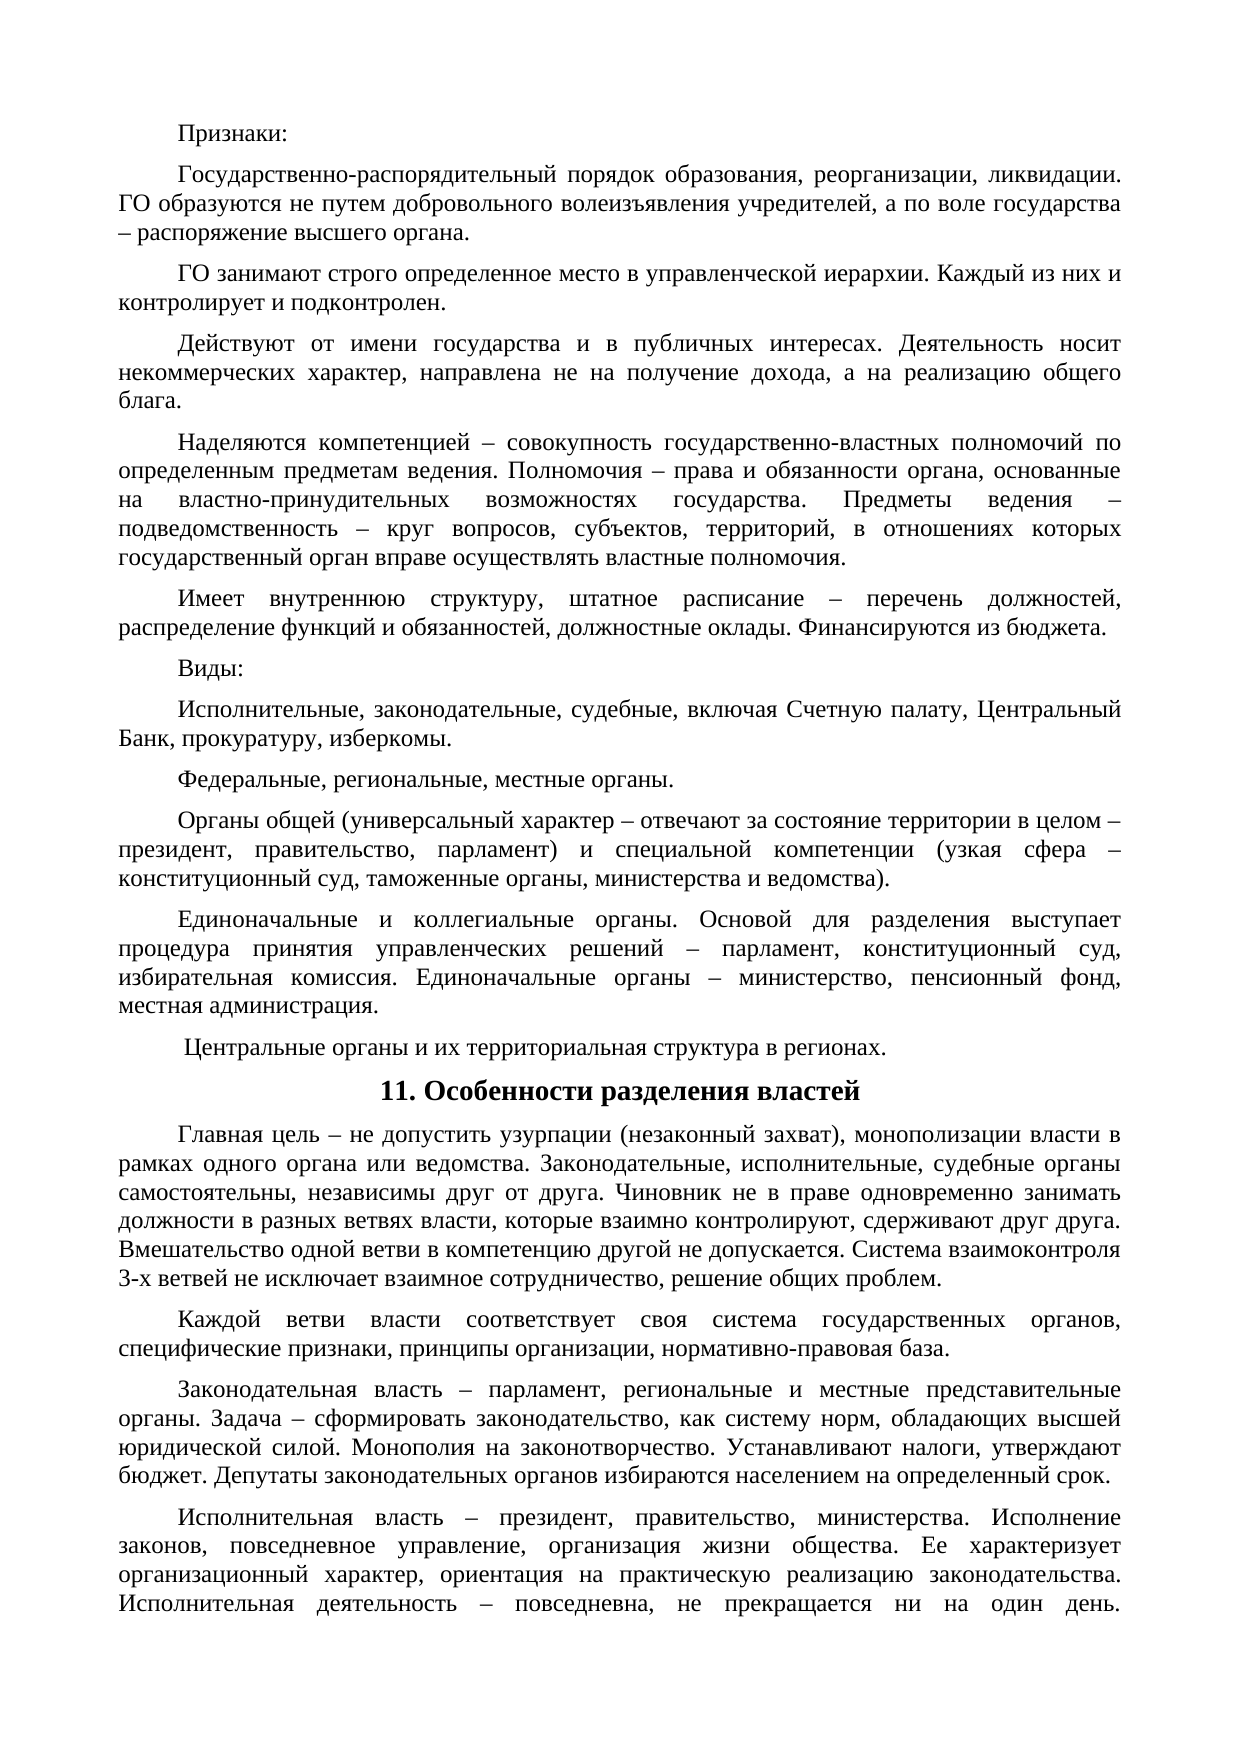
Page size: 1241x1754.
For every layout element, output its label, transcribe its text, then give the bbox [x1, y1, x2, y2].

text Единоначальные и коллегиальные органы. Основой для разделения выступает процедура принятия управленческих решений – парламент, конституционный суд, избирательная комиссия. Единоначальные органы – министерство, пенсионный фонд, местная администрация. [118, 904, 1122, 1019]
text 11. Особенности разделения властей [118, 1073, 1122, 1107]
text Федеральные, региональные, местные органы. [118, 764, 1122, 793]
text Имеет внутреннюю структуру, штатное расписание – перечень должностей, распределение функций и обязанностей, должностные оклады. Финансируются из бюджета. [118, 583, 1122, 641]
text Главная цель – не допустить узурпации (незаконный захват), монополизации власти в рамках одного органа или ведомства. Законодательные, исполнительные, судебные органы самостоятельны, независимы друг от друга. Чиновник не в праве одновременно занимать должности в разных ветвях власти, которые взаимно контролируют, сдерживают друг друга. Вмешательство одной ветви в компетенцию другой не допускается. Система взаимоконтроля 3-х ветвей не исключает взаимное сотрудничество, решение общих проблем. [118, 1119, 1122, 1292]
text ГО занимают строго определенное место в управленческой иерархии. Каждый из них и контролирует и подконтролен. [118, 258, 1122, 316]
text Законодательная власть – парламент, региональные и местные представительные органы. Задача – сформировать законодательство, как систему норм, обладающих высшей юридической силой. Монополия на законотворчество. Устанавливают налоги, утверждают бюджет. Депутаты законодательных органов избираются населением на определенный срок. [118, 1374, 1122, 1489]
text Признаки: [118, 118, 1122, 147]
text Каждой ветви власти соответствует своя система государственных органов, специфические признаки, принципы организации, нормативно-правовая база. [118, 1304, 1122, 1362]
text Действуют от имени государства и в публичных интересах. Деятельность носит некоммерческих характер, направлена не на получение дохода, а на реализацию общего блага. [118, 328, 1122, 414]
text Виды: [118, 653, 1122, 682]
text Центральные органы и их территориальная структура в регионах. [118, 1032, 1122, 1061]
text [118, 1502, 1122, 1617]
text Органы общей (универсальный характер – отвечают за состояние территории в целом – президент, правительство, парламент) и специальной компетенции (узкая сфера – конституционный суд, таможенные органы, министерства и ведомства). [118, 806, 1122, 892]
text Государственно-распорядительный порядок образования, реорганизации, ликвидации. ГО образуются не путем добровольного волеизъявления учредителей, а по воле государства – распоряжение высшего органа. [118, 159, 1122, 246]
text Исполнительные, законодательные, судебные, включая Счетную палату, Центральный Банк, прокуратуру, изберкомы. [118, 694, 1122, 752]
text Наделяются компетенцией – совокупность государственно-властных полномочий по определенным предметам ведения. Полномочия – права и обязанности органа, основанные на властно-принудительных возможностях государства. Предметы ведения – подведомственность – круг вопросов, субъектов, территорий, в отношениях которых государственный орган вправе осуществлять властные полномочия. [118, 427, 1122, 571]
